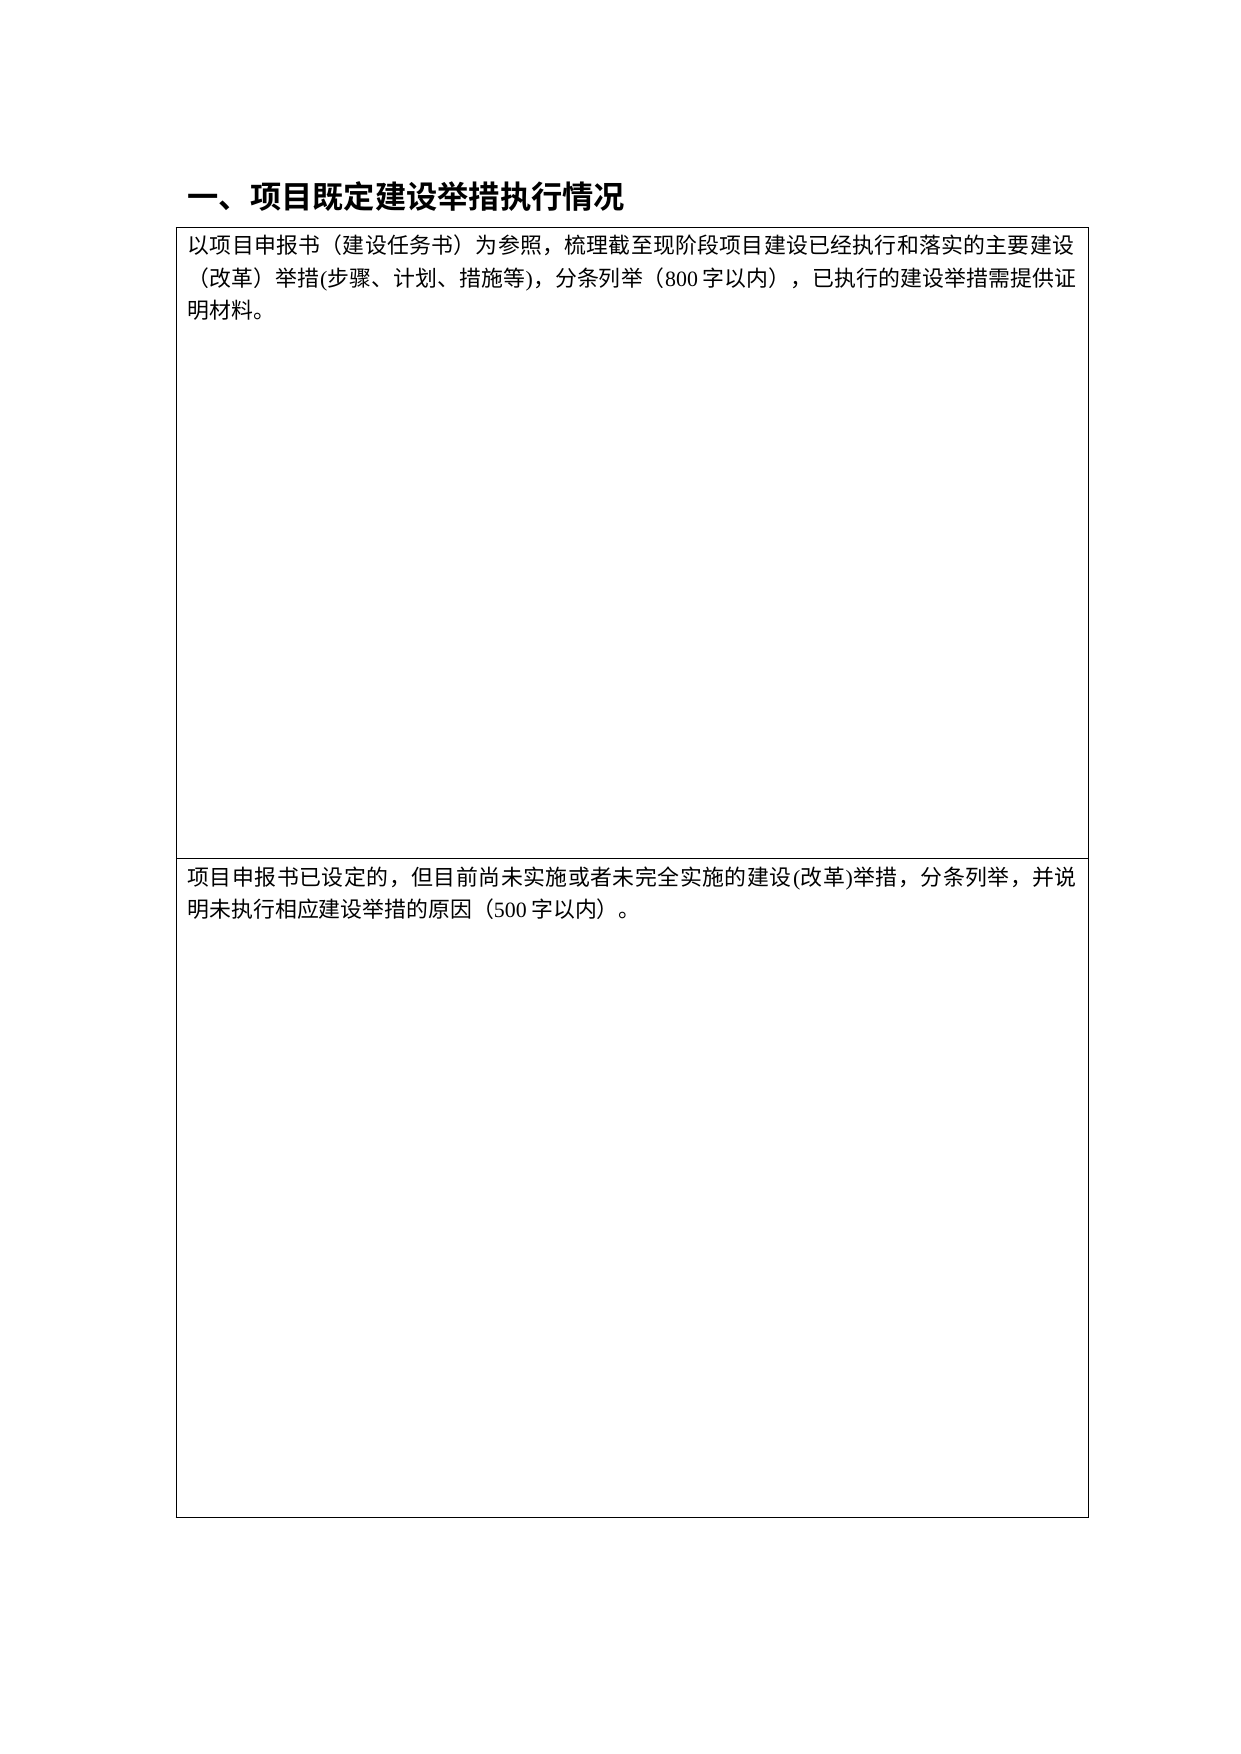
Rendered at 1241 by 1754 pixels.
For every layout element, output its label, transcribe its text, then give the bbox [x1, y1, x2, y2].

text 一、项目既定建设举措执行情况 [187, 162, 1053, 227]
table_cell 项目申报书已设定的，但目前尚未实施或者未完全实施的建设(改革)举措，分条列举，并说明未执行相应建设举措的原因（500字以内）。 [177, 859, 1088, 1517]
table_header 以项目申报书（建设任务书）为参照，梳理截至现阶段项目建设已经执行和落实的主要建设（改革）举措(步骤、计划、措施等)，分条列举（800字以内），已执行的建设举措需提供证明材料。 [177, 228, 1088, 858]
